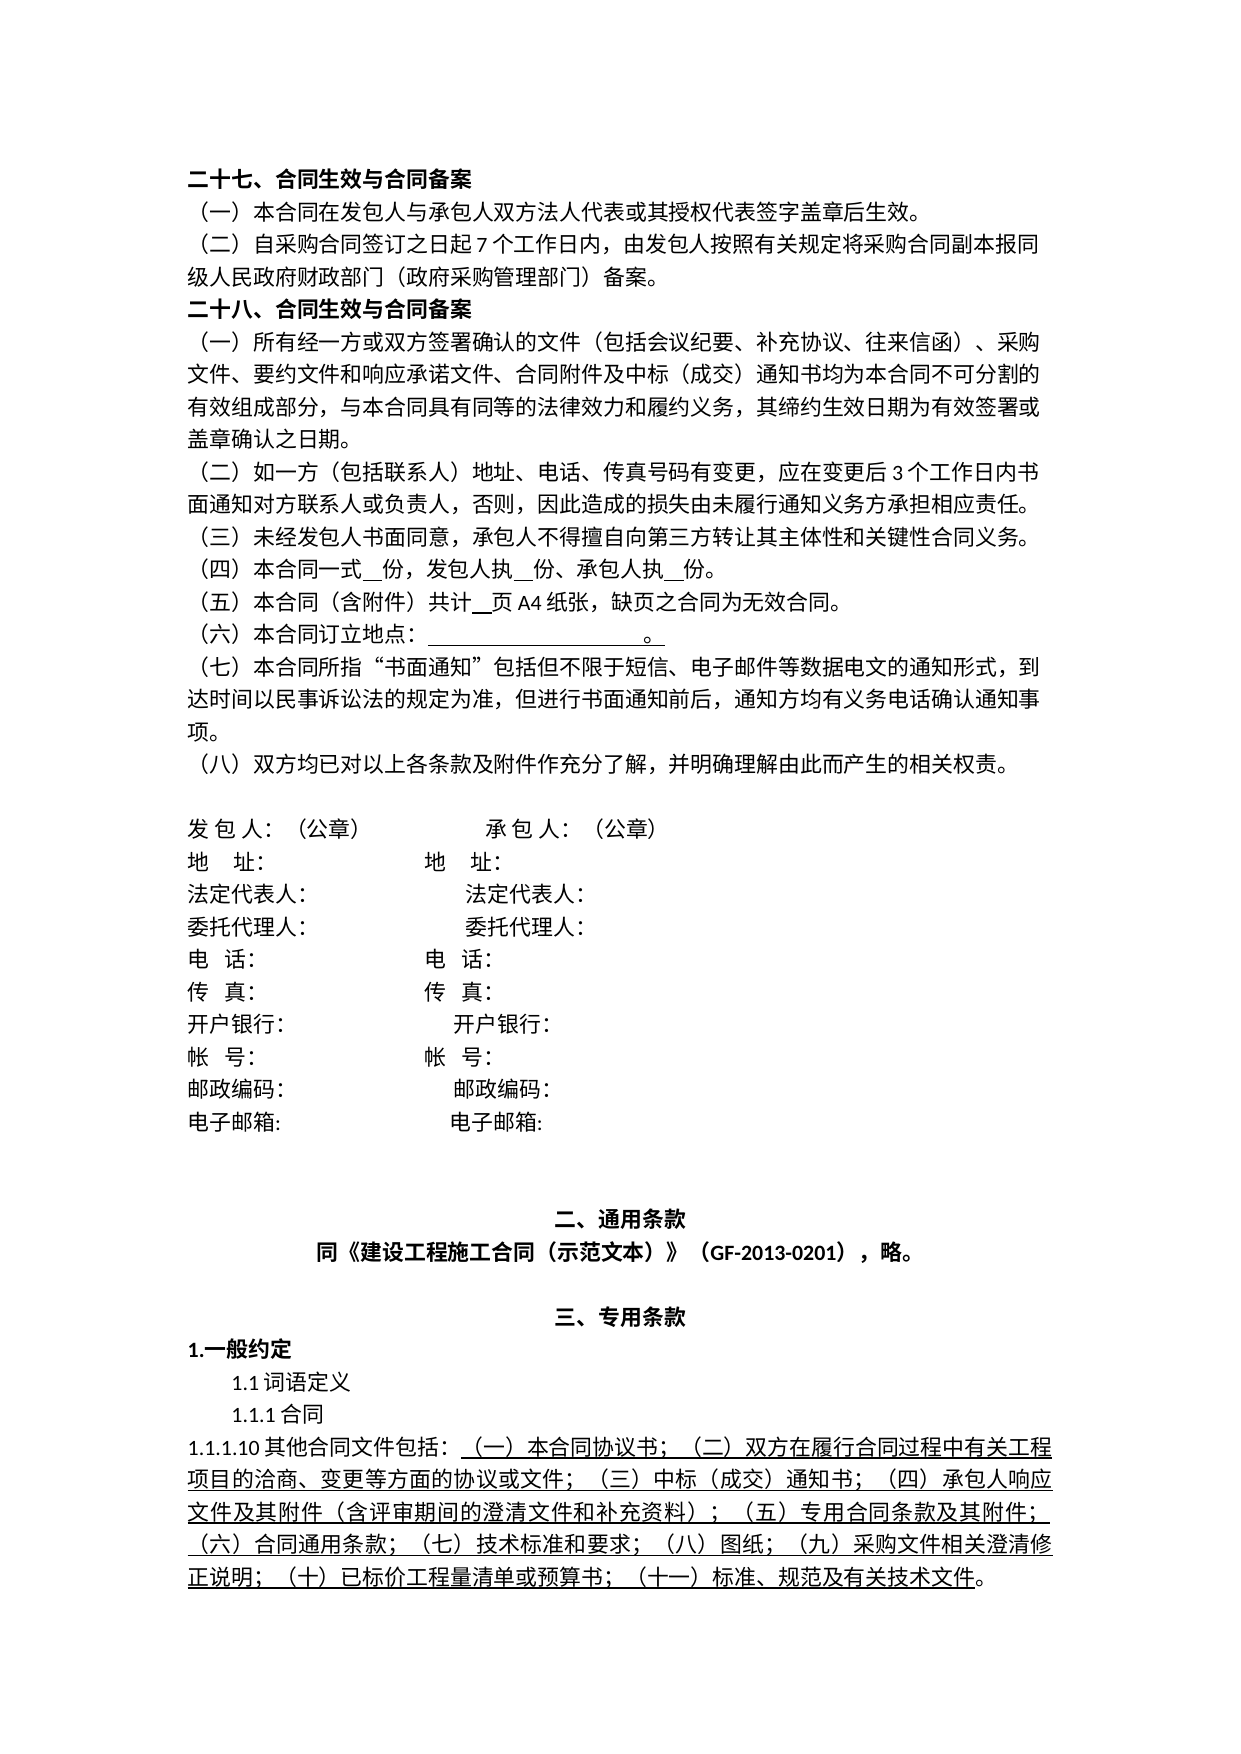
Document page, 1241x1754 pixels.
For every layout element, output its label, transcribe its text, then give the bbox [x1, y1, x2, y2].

text （六）本合同订立地点： 。 [187, 617, 1053, 649]
text 法定代表人： 法定代表人： [187, 877, 1053, 909]
text （一）本合同在发包人与承包人双方法人代表或其授权代表签字盖章后生效。 [187, 194, 1053, 227]
text 帐 号： 帐 号： [187, 1039, 1053, 1072]
text 二、通用条款 [187, 1202, 1053, 1234]
text （七）本合同所指“书面通知”包括但不限于短信、电子邮件等数据电文的通知形式，到达时间以民事诉讼法的规定为准，但进行书面通知前后，通知方均有义务电话确认通知事项。 [187, 649, 1053, 747]
text 1.1.1.10其他合同文件包括：（一）本合同协议书；（二）双方在履行合同过程中有关工程项目的洽商、变更等方面的协议或文件；（三）中标（成交）通知书；（四）承包人响应文件及其附件（含评审期间的澄清文件和补充资料）；（五）专用合同条款及其附件；（六）合同通用条款；（七）技术标准和要求；（八）图纸；（九）采购文件相关澄清修正说明；（十）已标价工程量清单或预算书；（十一）标准、规范及有关技术文件。 [187, 1556, 1053, 1592]
text （一）所有经一方或双方签署确认的文件（包括会议纪要、补充协议、往来信函）、采购文件、要约文件和响应承诺文件、合同附件及中标（成交）通知书均为本合同不可分割的有效组成部分，与本合同具有同等的法律效力和履约义务，其缔约生效日期为有效签署或盖章确认之日期。 [187, 324, 1053, 454]
text （二）如一方（包括联系人）地址、电话、传真号码有变更，应在变更后3个工作日内书面通知对方联系人或负责人，否则，因此造成的损失由未履行通知义务方承担相应责任。 [187, 454, 1053, 519]
text 二十七、合同生效与合同备案 [187, 162, 1053, 194]
text 1.1.1.10其他合同文件包括：（一）本合同协议书；（二）双方在履行合同过程中有关工程项目的洽商、变更等方面的协议或文件；（三）中标（成交）通知书；（四）承包人响应文件及其附件（含评审期间的澄清文件和补充资料）；（五）专用合同条款及其附件；（六）合同通用条款；（七）技术标准和要求；（八）图纸；（九）采购文件相关澄清修正说明；（十）已标价工程量清单或预算书；（十一）标准、规范及有关技术文件。 [187, 1429, 1053, 1490]
text （三）未经发包人书面同意，承包人不得擅自向第三方转让其主体性和关键性合同义务。 [187, 519, 1053, 552]
text 电子邮箱: 电子邮箱: [187, 1104, 1053, 1137]
text （二）自采购合同签订之日起7个工作日内，由发包人按照有关规定将采购合同副本报同级人民政府财政部门（政府采购管理部门）备案。 [187, 227, 1053, 292]
text 发 包 人：（公章） 承 包 人：（公章） [187, 812, 1053, 844]
text 1.1词语定义 [187, 1364, 1053, 1397]
text 邮政编码： 邮政编码： [187, 1072, 1053, 1104]
text 委托代理人： 委托代理人： [187, 909, 1053, 942]
text （八）双方均已对以上各条款及附件作充分了解，并明确理解由此而产生的相关权责。 [187, 747, 1053, 779]
text （四）本合同一式 份，发包人执 份、承包人执 份。 [187, 552, 1053, 584]
text 电 话： 电 话： [187, 942, 1053, 974]
text 1.1.1.10其他合同文件包括：（一）本合同协议书；（二）双方在履行合同过程中有关工程项目的洽商、变更等方面的协议或文件；（三）中标（成交）通知书；（四）承包人响应文件及其附件（含评审期间的澄清文件和补充资料）；（五）专用合同条款及其附件；（六）合同通用条款；（七）技术标准和要求；（八）图纸；（九）采购文件相关澄清修正说明；（十）已标价工程量清单或预算书；（十一）标准、规范及有关技术文件。 [187, 1491, 1053, 1555]
text 1.1.1合同 [187, 1397, 1053, 1429]
text 地 址： 地 址： [187, 844, 1053, 877]
text 开户银行： 开户银行： [187, 1007, 1053, 1039]
text 传 真： 传 真： [187, 974, 1053, 1007]
text 1.一般约定 [187, 1332, 1053, 1364]
text 三、专用条款 [187, 1299, 1053, 1332]
text 二十八、合同生效与合同备案 [187, 292, 1053, 324]
text 同《建设工程施工合同（示范文本）》（GF-2013-0201），略。 [187, 1234, 1053, 1267]
text （五）本合同（含附件）共计 页A4纸张，缺页之合同为无效合同。 [187, 584, 1053, 617]
